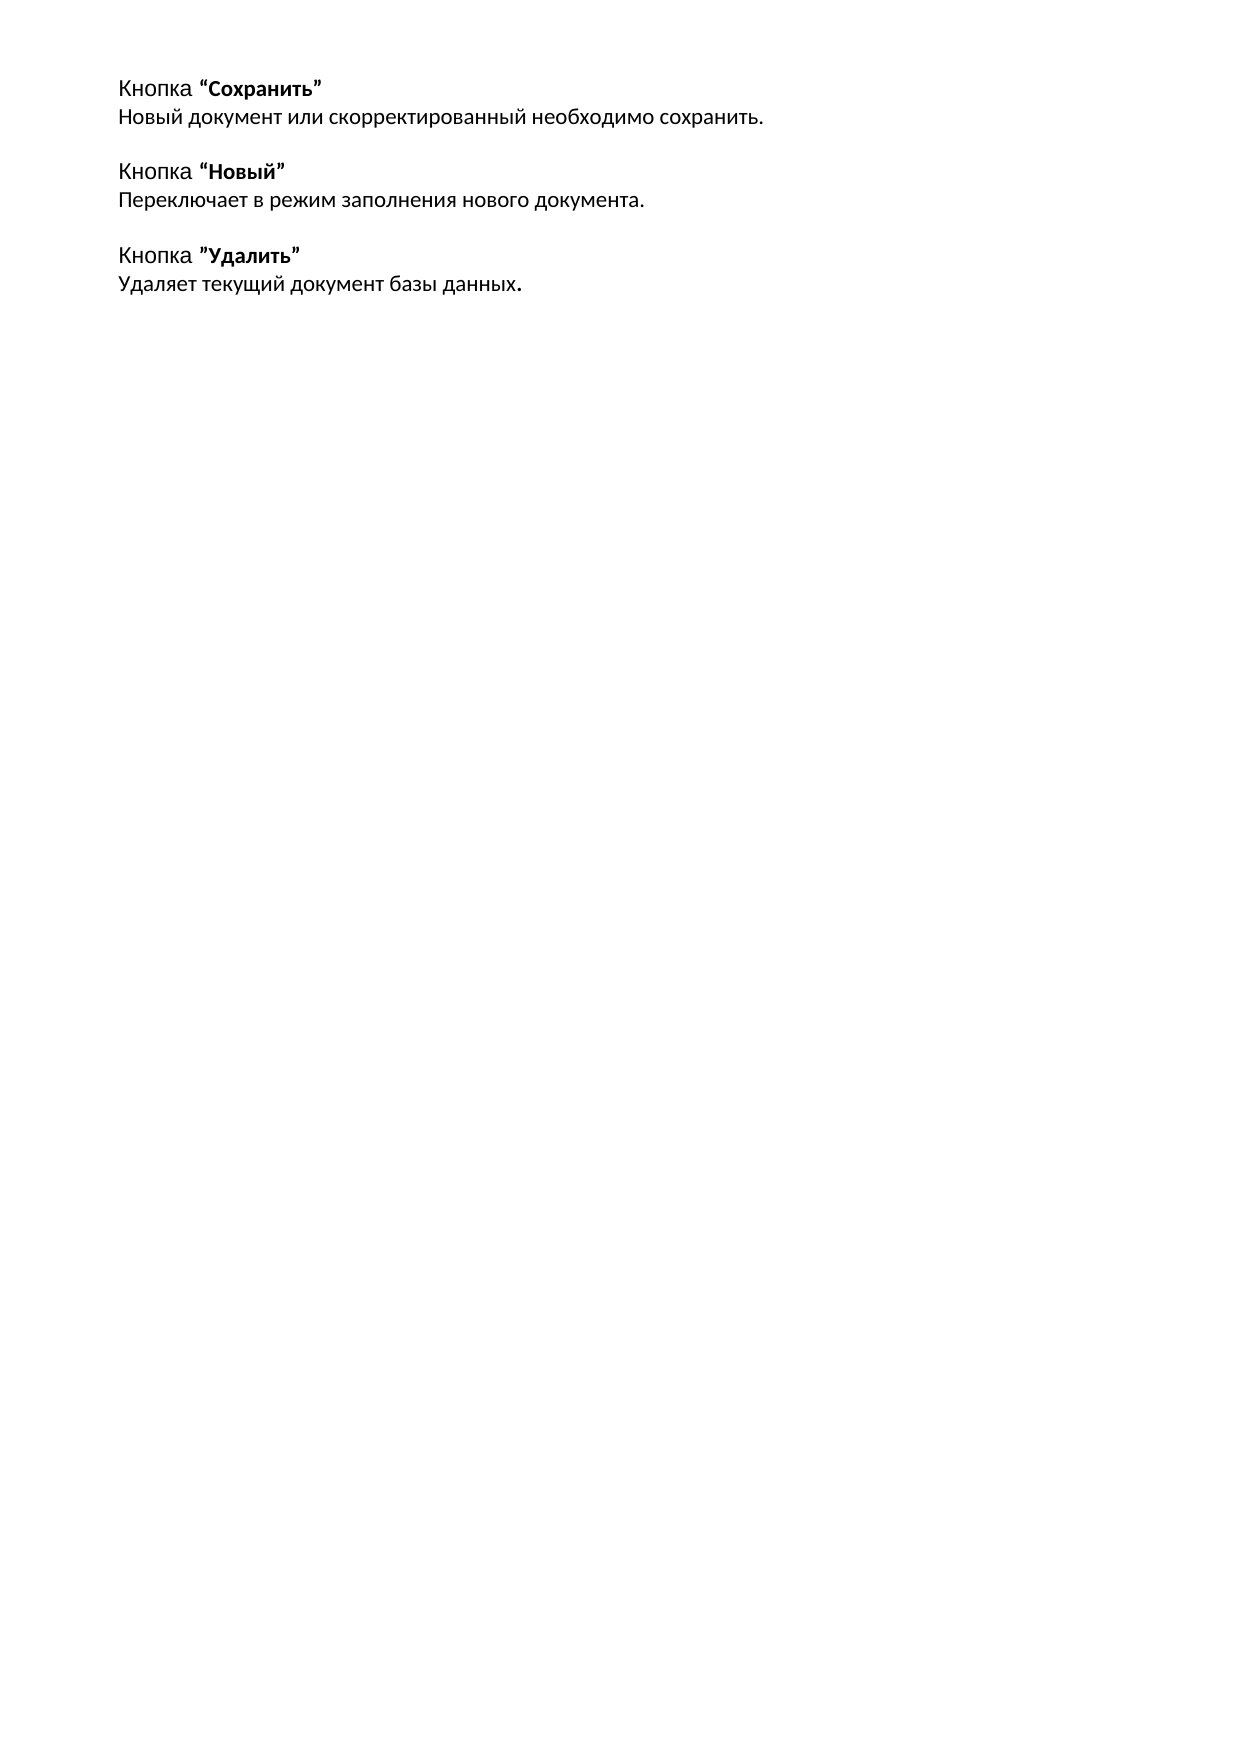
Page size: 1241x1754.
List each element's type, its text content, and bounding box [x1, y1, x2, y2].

text Кнопка ”Удалить” [118, 241, 1152, 269]
text Новый документ или скорректированный необходимо сохранить. [118, 102, 1152, 130]
text Удаляет текущий документ базы данных. [118, 269, 1152, 297]
text Переключает в режим заполнения нового документа. [118, 185, 1152, 213]
text Кнопка “Сохранить” [118, 74, 1152, 102]
text Кнопка “Новый” [118, 157, 1152, 185]
